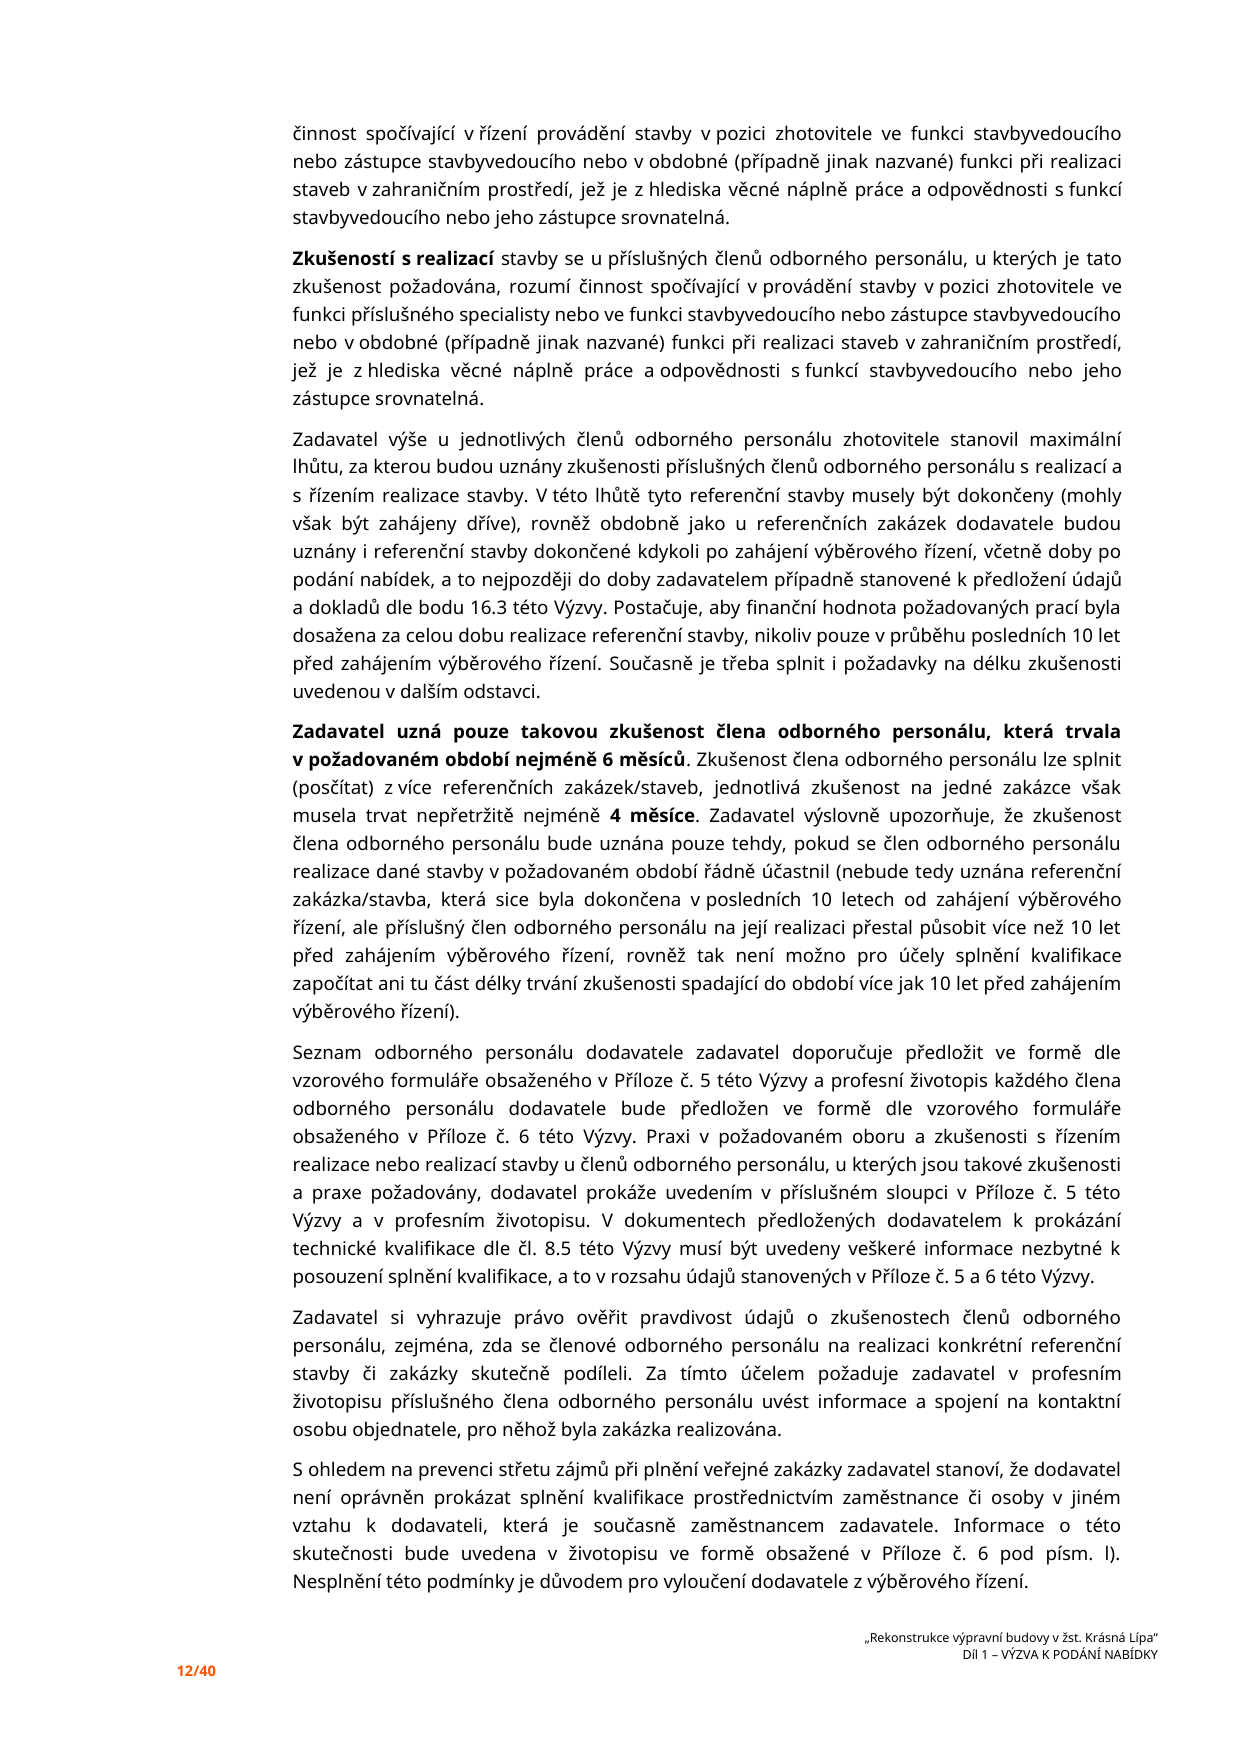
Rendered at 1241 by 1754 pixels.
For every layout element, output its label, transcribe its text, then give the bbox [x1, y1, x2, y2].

text S ohledem na prevenci střetu zájmů při plnění veřejné zakázky zadavatel stanoví, že dodavatel není oprávněn prokázat splnění kvalifikace prostřednictvím zaměstnance či osoby v jiném vztahu k dodavateli, která je současně zaměstnancem zadavatele. Informace o této skutečnosti bude uvedena v životopisu ve formě obsažené v Příloze č. 6 pod písm. l). Nesplnění této podmínky je důvodem pro vyloučení dodavatele z výběrového řízení. [292, 1457, 1122, 1594]
text Zkušeností s realizací stavby se u příslušných členů odborného personálu, u kterých je tato zkušenost požadována, rozumí činnost spočívající v provádění stavby v pozici zhotovitele ve funkci příslušného specialisty nebo ve funkci stavbyvedoucího nebo zástupce stavbyvedoucího nebo v obdobné (případně jinak nazvané) funkci při realizaci staveb v zahraničním prostředí, jež je z hlediska věcné náplně práce a odpovědnosti s funkcí stavbyvedoucího nebo jeho zástupce srovnatelná. [292, 245, 1122, 411]
text Seznam odborného personálu dodavatele zadavatel doporučuje předložit ve formě dle vzorového formuláře obsaženého v Příloze č. 5 této Výzvy a profesní životopis každého člena odborného personálu dodavatele bude předložen ve formě dle vzorového formuláře obsaženého v Příloze č. 6 této Výzvy. Praxi v požadovaném oboru a zkušenosti s řízením realizace nebo realizací stavby u členů odborného personálu, u kterých jsou takové zkušenosti a praxe požadovány, dodavatel prokáže uvedením v příslušném sloupci v Příloze č. 5 této Výzvy a v profesním životopisu. V dokumentech předložených dodavatelem k prokázání technické kvalifikace dle čl. 8.5 této Výzvy musí být uvedeny veškeré informace nezbytné k posouzení splnění kvalifikace, a to v rozsahu údajů stanovených v Příloze č. 5 a 6 této Výzvy. [292, 1039, 1122, 1289]
text Zadavatel výše u jednotlivých členů odborného personálu zhotovitele stanovil maximální lhůtu, za kterou budou uznány zkušenosti příslušných členů odborného personálu s realizací a s řízením realizace stavby. V této lhůtě tyto referenční stavby musely být dokončeny (mohly však být zahájeny dříve), rovněž obdobně jako u referenčních zakázek dodavatele budou uznány i referenční stavby dokončené kdykoli po zahájení výběrového řízení, včetně doby po podání nabídek, a to nejpozději do doby zadavatelem případně stanovené k předložení údajů a dokladů dle bodu 16.3 této Výzvy. Postačuje, aby finanční hodnota požadovaných prací byla dosažena za celou dobu realizace referenční stavby, nikoliv pouze v průběhu posledních 10 let před zahájením výběrového řízení. Současně je třeba splnit i požadavky na délku zkušenosti uvedenou v dalším odstavci. [292, 426, 1122, 703]
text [292, 121, 1122, 230]
text Zadavatel si vyhrazuje právo ověřit pravdivost údajů o zkušenostech členů odborného personálu, zejména, zda se členové odborného personálu na realizaci konkrétní referenční stavby či zakázky skutečně podíleli. Za tímto účelem požaduje zadavatel v profesním životopisu příslušného člena odborného personálu uvést informace a spojení na kontaktní osobu objednatele, pro něhož byla zakázka realizována. [292, 1304, 1122, 1442]
text Zadavatel uzná pouze takovou zkušenost člena odborného personálu, která trvala v požadovaném období nejméně 6 měsíců. Zkušenost člena odborného personálu lze splnit (posčítat) z více referenčních zakázek/staveb, jednotlivá zkušenost na jedné zakázce však musela trvat nepřetržitě nejméně 4 měsíce. Zadavatel výslovně upozorňuje, že zkušenost člena odborného personálu bude uznána pouze tehdy, pokud se člen odborného personálu realizace dané stavby v požadovaném období řádně účastnil (nebude tedy uznána referenční zakázka/stavba, která sice byla dokončena v posledních 10 letech od zahájení výběrového řízení, ale příslušný člen odborného personálu na její realizaci přestal působit více než 10 let před zahájením výběrového řízení, rovněž tak není možno pro účely splnění kvalifikace započítat ani tu část délky trvání zkušenosti spadající do období více jak 10 let před zahájením výběrového řízení). [292, 718, 1122, 1024]
